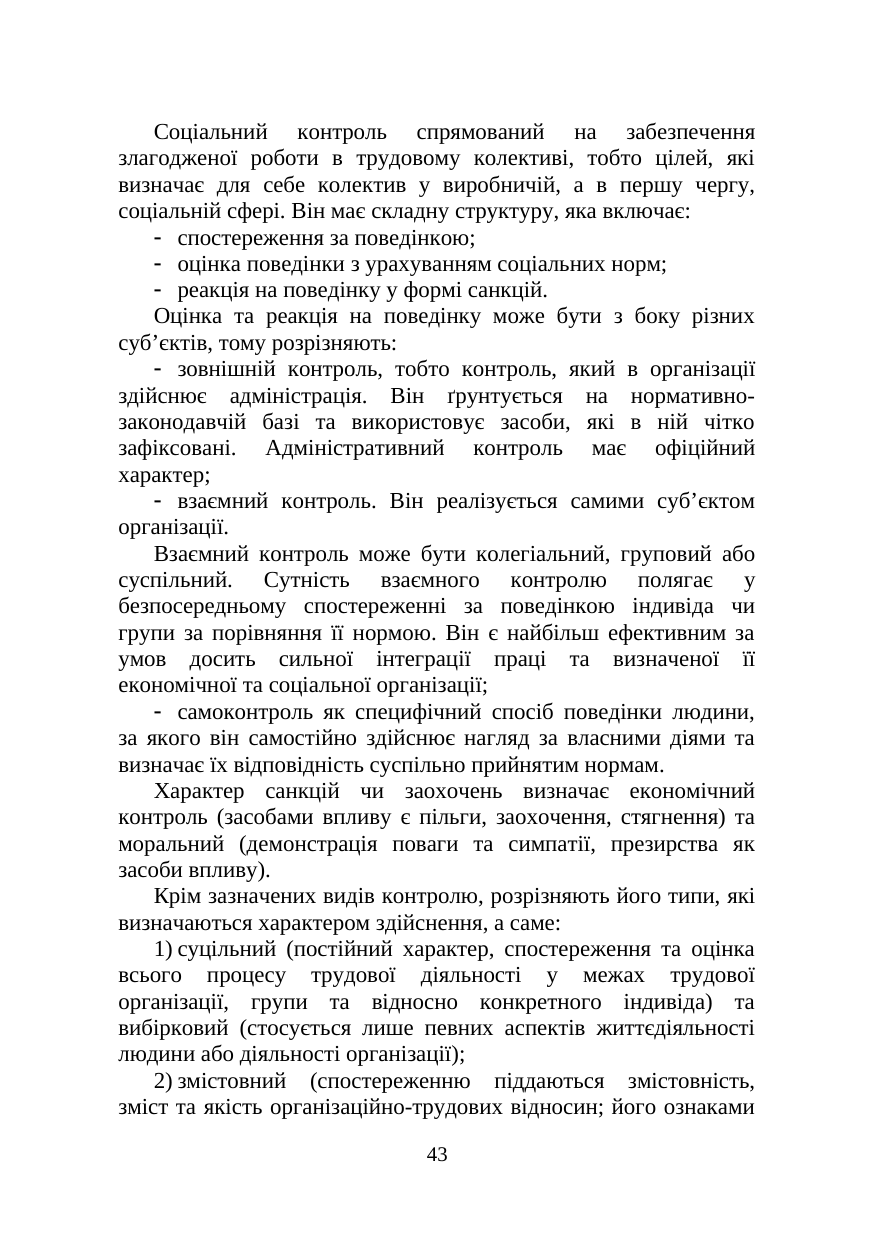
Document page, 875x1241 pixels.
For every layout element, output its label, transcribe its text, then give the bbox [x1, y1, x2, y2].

list оцінка поведінки з урахуванням соціальних норм; [118, 250, 756, 276]
text Оцінка та реакція на поведінку може бути з боку різних суб’єктів, тому розрізняють: [118, 303, 756, 355]
list спостереження за поведінкою; [118, 223, 756, 250]
list взаємний контроль. Він реалізується самими суб’єктом організації. [118, 487, 756, 540]
text Соціальний контроль спрямований на забезпечення злагодженої роботи в трудовому колективі, тобто цілей, які визначає для себе колектив у виробничій, а в першу чергу, соціальній сфері. Він має складну структуру, яка включає: [118, 118, 756, 223]
list реакція на поведінку у формі санкцій. [118, 276, 756, 303]
list зовнішній контроль, тобто контроль, який в організації здійснює адміністрація. Він ґрунтується на нормативно-законодавчій базі та використовує засоби, які в ній чітко зафіксовані. Адміністративний контроль має офіційний характер; [118, 355, 756, 487]
list суцільний (постійний характер, спостереження та оцінка всього процесу трудової діяльності у межах трудової організації, групи та відносно конкретного індивіда) та вибірковий (стосується лише певних аспектів життєдіяльності людини або діяльності організації); [118, 935, 756, 1067]
text Характер санкцій чи заохочень визначає економічний контроль (засобами впливу є пільги, заохочення, стягнення) та моральний (демонстрація поваги та симпатії, презирства як засоби впливу). [118, 777, 756, 882]
list самоконтроль як специфічний спосіб поведінки людини, за якого він самостійно здійснює нагляд за власними діями та визначає їх відповідність суспільно прийнятим нормам. [118, 698, 756, 777]
text Взаємний контроль може бути колегіальний, груповий або суспільний. Сутність взаємного контролю полягає у безпосередньому спостереженні за поведінкою індивіда чи групи за порівняння її нормою. Він є найбільш ефективним за умов досить сильної інтеграції праці та визначеної її економічної та соціальної організації; [118, 540, 756, 698]
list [118, 1067, 756, 1119]
text Крім зазначених видів контролю, розрізняють його типи, які визначаються характером здійснення, а саме: [118, 882, 756, 935]
